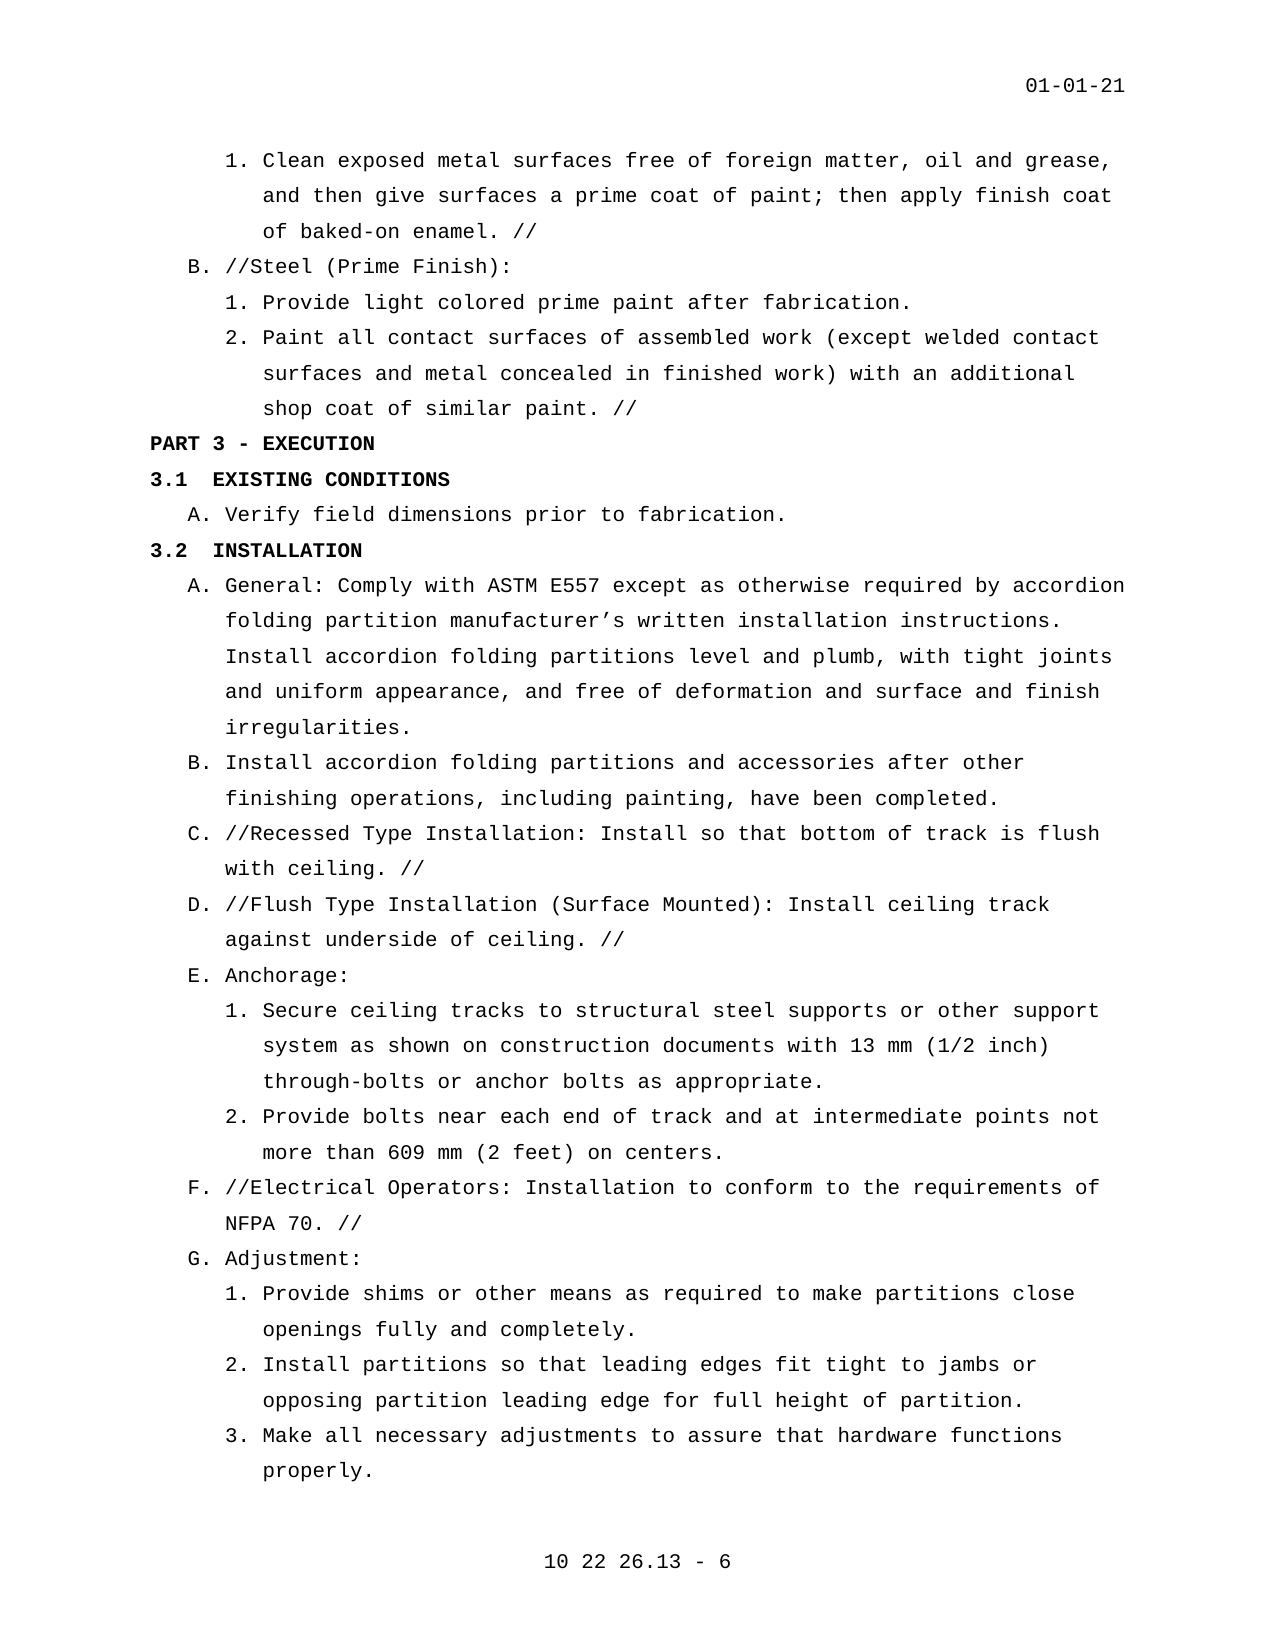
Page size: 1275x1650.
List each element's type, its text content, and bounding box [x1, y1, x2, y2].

text Install accordion folding partitions and accessories after other finishing operations, including painting, have been completed. [187, 752, 1125, 811]
text Secure ceiling tracks to structural steel supports or other support system as shown on construction documents with 13 mm (1/2 inch) through-bolts or anchor bolts as appropriate. [225, 1000, 1125, 1094]
text Paint all contact surfaces of assembled work (except welded contact surfaces and metal concealed in finished work) with an additional shop coat of similar paint. // [225, 327, 1125, 422]
text Adjustment: [187, 1248, 1125, 1272]
text //Electrical Operators: Installation to conform to the requirements of NFPA 70. // [187, 1177, 1125, 1236]
text Verify field dimensions prior to fabrication. [187, 504, 1125, 528]
text Install partitions so that leading edges fit tight to jambs or opposing partition leading edge for full height of partition. [225, 1354, 1125, 1413]
text EXISTING CONDITIONS [150, 469, 1125, 492]
text //Flush Type Installation (Surface Mounted): Install ceiling track against underside of ceiling. // [187, 894, 1125, 953]
text EXECUTION [150, 433, 1125, 457]
text Provide shims or other means as required to make partitions close openings fully and completely. [225, 1283, 1125, 1342]
text //Steel (Prime Finish): [187, 256, 1125, 280]
text Provide bolts near each end of track and at intermediate points not more than 609 mm (2 feet) on centers. [225, 1106, 1125, 1165]
text Clean exposed metal surfaces free of foreign matter, oil and grease, and then give surfaces a prime coat of paint; then apply finish coat of baked-on enamel. // [225, 150, 1125, 244]
text General: Comply with ASTM E557 except as otherwise required by accordion folding partition manufacturer’s written installation instructions. Install accordion folding partitions level and plumb, with tight joints and uniform appearance, and free of deformation and surface and finish irregularities. [187, 575, 1125, 740]
text Make all necessary adjustments to assure that hardware functions properly. [225, 1425, 1125, 1484]
text Provide light colored prime paint after fabrication. [225, 292, 1125, 315]
text Anchorage: [187, 964, 1125, 988]
text //Recessed Type Installation: Install so that bottom of track is flush with ceiling. // [187, 823, 1125, 882]
text INSTALLATION [150, 539, 1125, 563]
